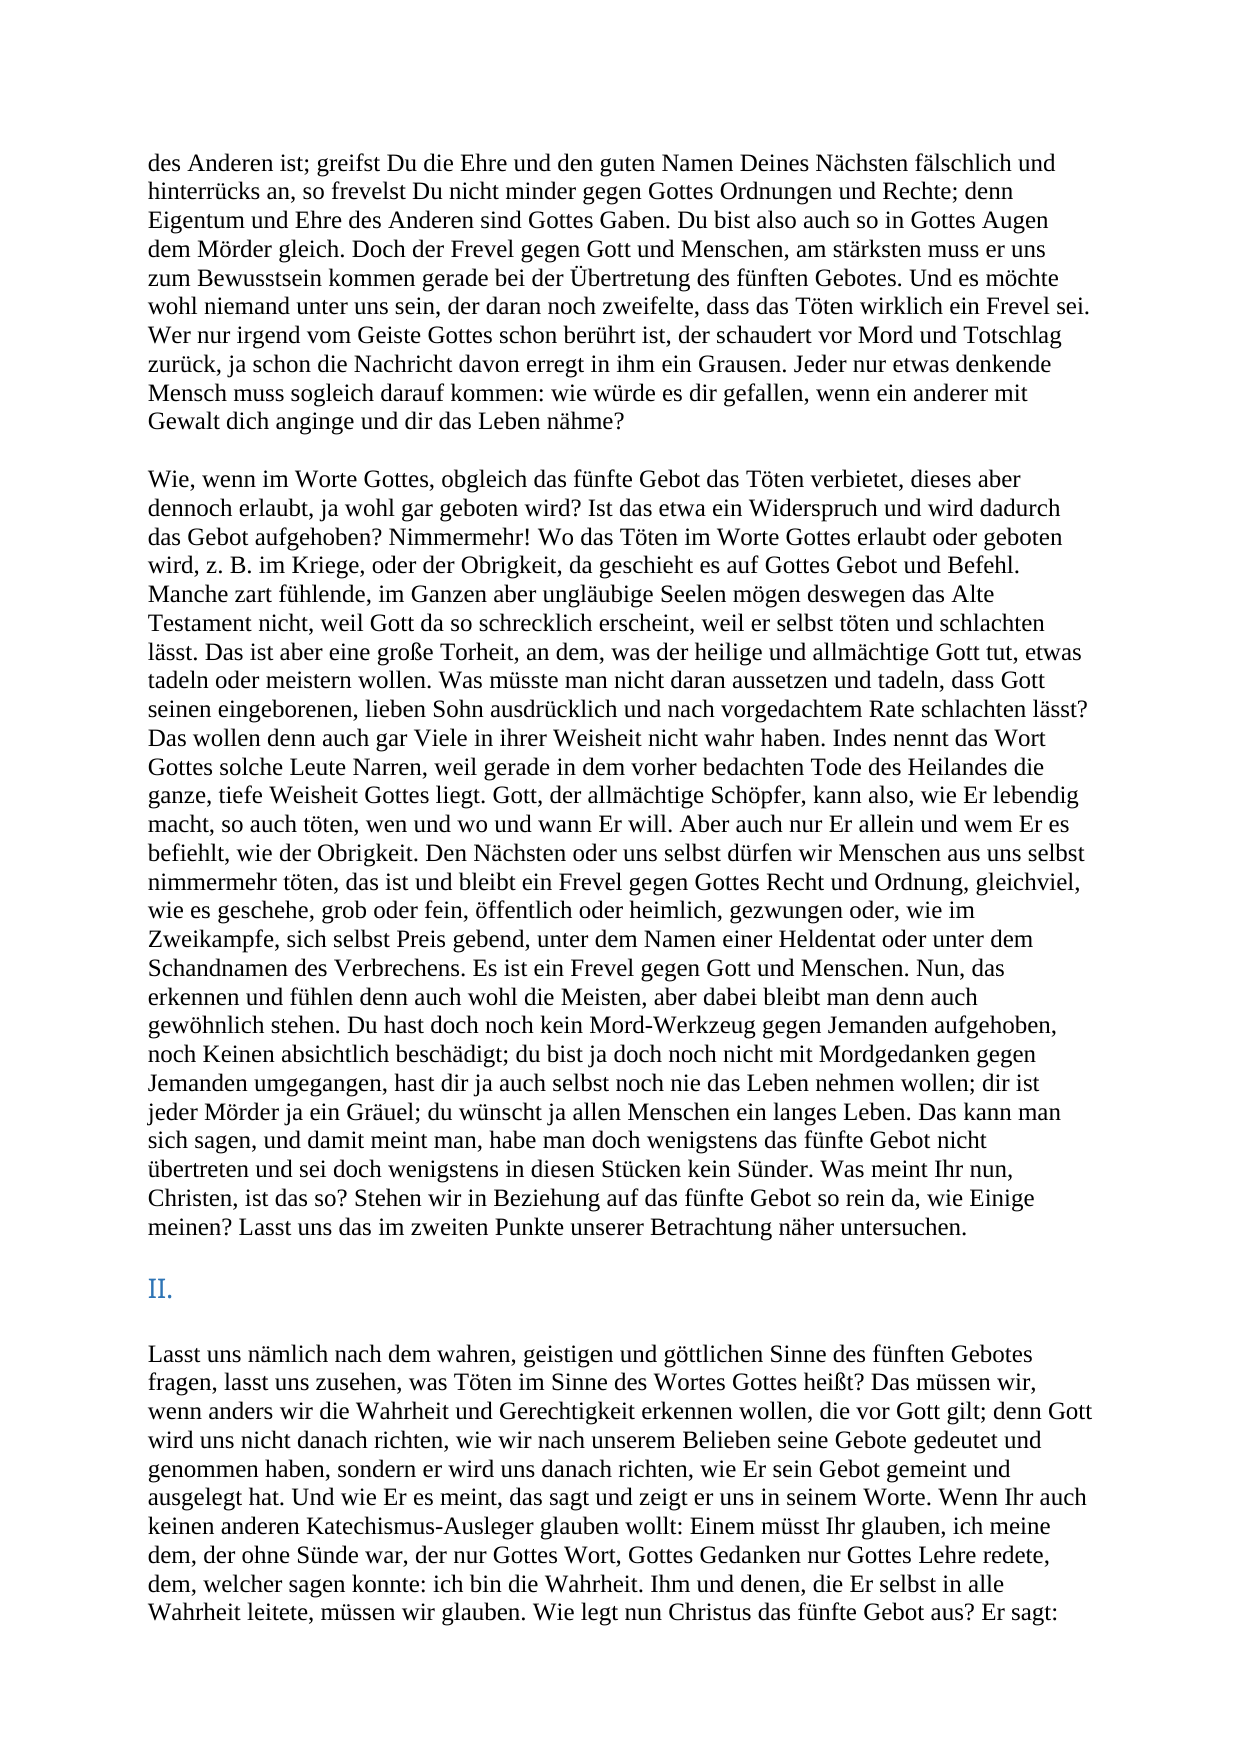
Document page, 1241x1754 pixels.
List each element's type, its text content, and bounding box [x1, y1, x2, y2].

subtitle II. [148, 1270, 1093, 1307]
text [148, 1339, 1093, 1626]
text Wie, wenn im Worte Gottes, obgleich das fünfte Gebot das Töten verbietet, dieses aber dennoch erlaubt, ja wohl gar geboten wird? Ist das etwa ein Widerspruch und wird dadurch das Gebot aufgehoben? Nimmermehr! Wo das Töten im Worte Gottes erlaubt oder geboten wird, z. B. im Kriege, oder der Obrigkeit, da geschieht es auf Gottes Gebot und Befehl. Manche zart fühlende, im Ganzen aber ungläubige Seelen mögen deswegen das Alte Testament nicht, weil Gott da so schrecklich erscheint, weil er selbst töten und schlachten lässt. Das ist aber eine große Torheit, an dem, was der heilige und allmächtige Gott tut, etwas tadeln oder meistern wollen. Was müsste man nicht daran aussetzen und tadeln, dass Gott seinen eingeborenen, lieben Sohn ausdrücklich und nach vorgedachtem Rate schlachten lässt? Das wollen denn auch gar Viele in ihrer Weisheit nicht wahr haben. Indes nennt das Wort Gottes solche Leute Narren, weil gerade in dem vorher bedachten Tode des Heilandes die ganze, tiefe Weisheit Gottes liegt. Gott, der allmächtige Schöpfer, kann also, wie Er lebendig macht, so auch töten, wen und wo und wann Er will. Aber auch nur Er allein und wem Er es befiehlt, wie der Obrigkeit. Den Nächsten oder uns selbst dürfen wir Menschen aus uns selbst nimmermehr töten, das ist und bleibt ein Frevel gegen Gottes Recht und Ordnung, gleichviel, wie es geschehe, grob oder fein, öffentlich oder heimlich, gezwungen oder, wie im Zweikampfe, sich selbst Preis gebend, unter dem Namen einer Heldentat oder unter dem Schandnamen des Verbrechens. Es ist ein Frevel gegen Gott und Menschen. Nun, das erkennen und fühlen denn auch wohl die Meisten, aber dabei bleibt man denn auch gewöhnlich stehen. Du hast doch noch kein Mord-Werkzeug gegen Jemanden aufgehoben, noch Keinen absichtlich beschädigt; du bist ja doch noch nicht mit Mordgedanken gegen Jemanden umgegangen, hast dir ja auch selbst noch nie das Leben nehmen wollen; dir ist jeder Mörder ja ein Gräuel; du wünscht ja allen Menschen ein langes Leben. Das kann man sich sagen, und damit meint man, habe man doch wenigstens das fünfte Gebot nicht übertreten und sei doch wenigstens in diesen Stücken kein Sünder. Was meint Ihr nun, Christen, ist das so? Stehen wir in Beziehung auf das fünfte Gebot so rein da, wie Einige meinen? Lasst uns das im zweiten Punkte unserer Betrachtung näher untersuchen. [148, 464, 1093, 1241]
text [148, 148, 1093, 435]
